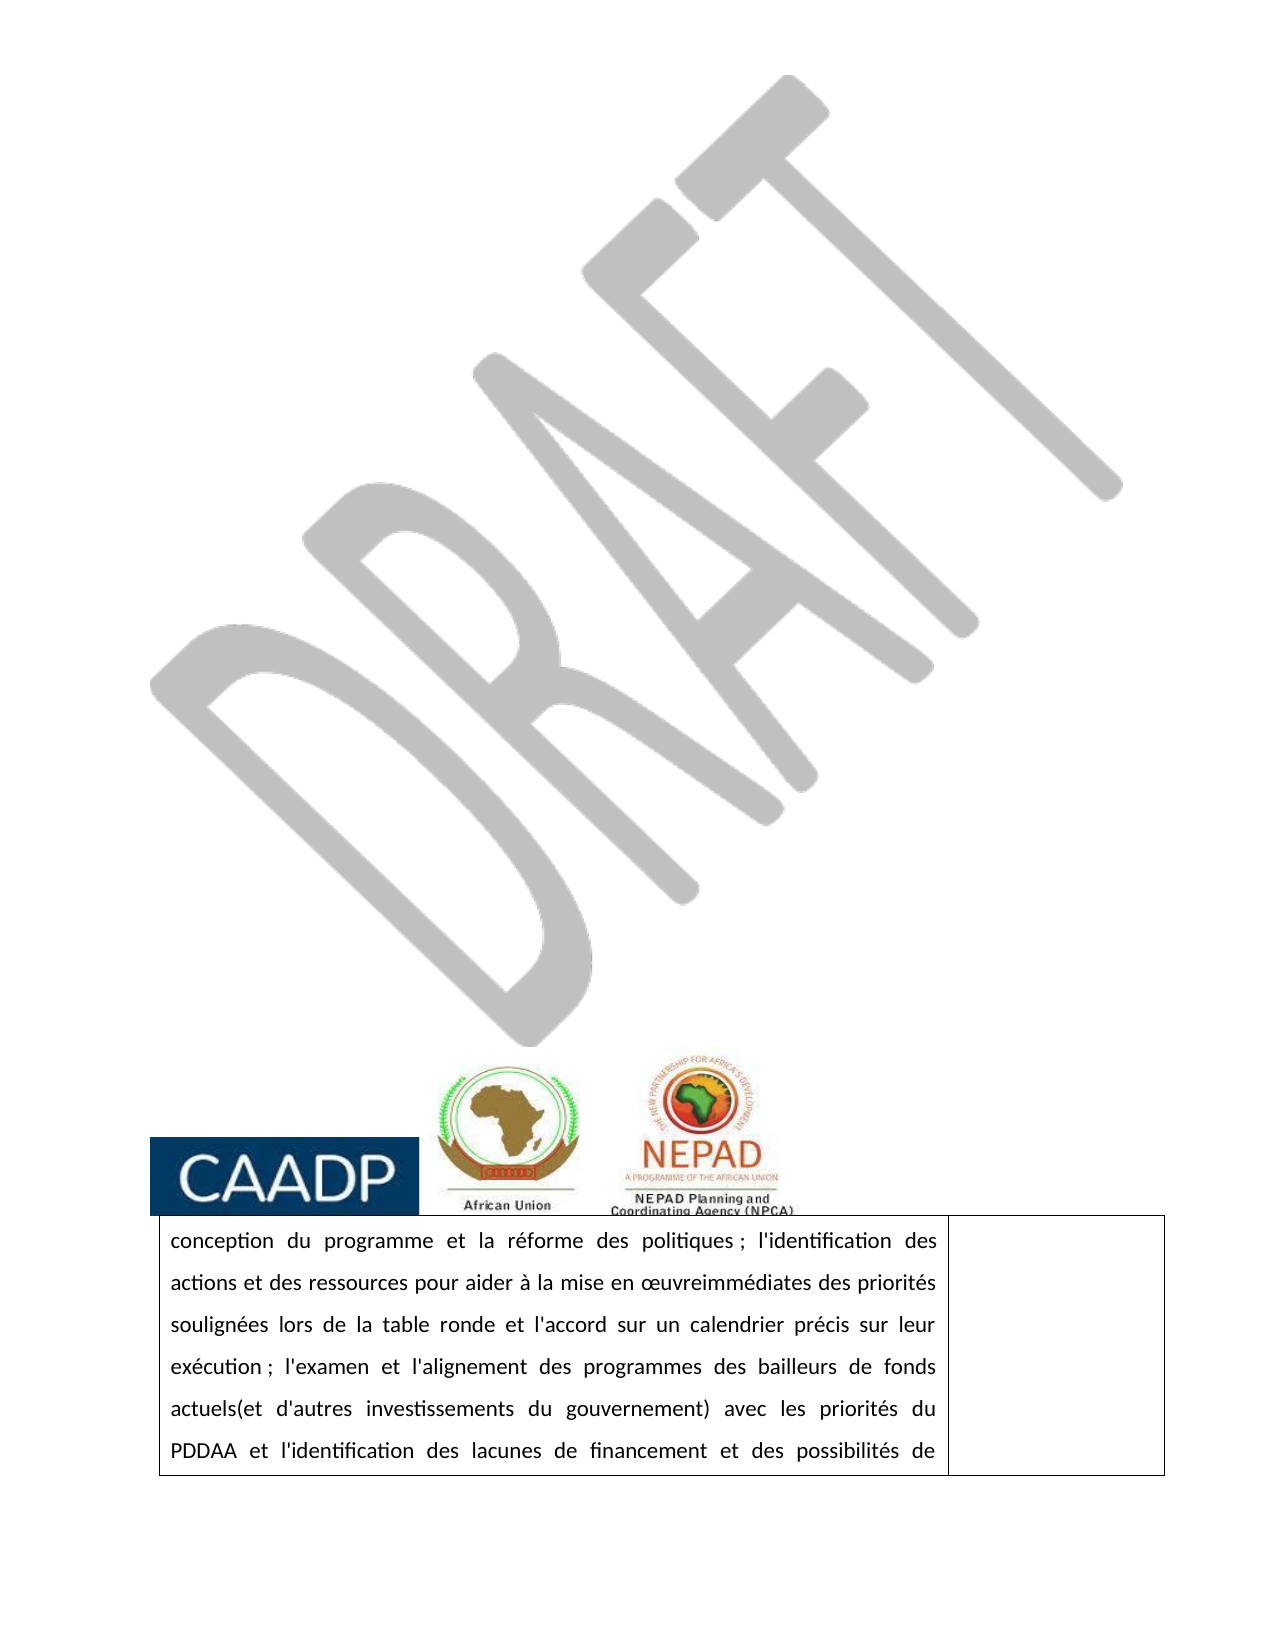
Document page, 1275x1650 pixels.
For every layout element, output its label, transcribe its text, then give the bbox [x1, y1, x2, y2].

table_cell Explicatif : Les possibilités de collaboration entre les bailleurs de fonds et le pays sur la mise en œuvre du programme, le S & E et le système d'examen par les pairs comprennent l'établissement de processus harmonisés pour soutenir la conception du programme et la réforme des politiques ; l'identification des actions et des ressources pour aider à la mise en œuvreimmédiates des priorités soulignées lors de la table ronde et l'accord sur un calendrier précis sur leur exécution ; l'examen et l'alignement des programmes des bailleurs de fonds actuels(et d'autres investissements du gouvernement) avec les priorités du PDDAA et l'identification des lacunes de financement et des possibilités de soutien supplémentaire ; les travaux avec les parties prenantes du PDDAA pendant l’élaboration des programmes d'investissement détaillés et chiffrés ; l'identification des possibilités d'utilisation des fonds (publics) des donateurs au profit du financement du secteur privé pour l'agriculture grâce à des partenariats public-privé ; l'identification des possibilités d'amélioration le climat des affaires, le développement d'un mécanisme de coordination, le financement pluriannuel des programmes d'investissement du PDDAA par les bailleurs de fonds et le gouvernement; la promotion de la revue du PDDAA par les pairs pour évaluer les progrès réalisés. En classant les progrès réalisés au niveau de la mise en œuvre du programme, du S & E et du système d’évaluation par les pairs, veuillez indiquer les programmes et les politiques que vous avez formulés et mis en œuvre, les difficultés et les défis que vous avez rencontrés ainsi que les succès que vous avez eus en surmontant les obstacles. R : Très peu de progrès sont notés dans le suivi évaluation. Le principe de rapporter sur des résultats et non sur les activités reste encore très peu appliqué. Les systèmes de suivi évaluation sont très peu élaborés et sont quasi inexistants. [160, 1216, 948, 1475]
picture [150, 75, 1123, 1216]
table_cell [949, 1216, 1164, 1475]
